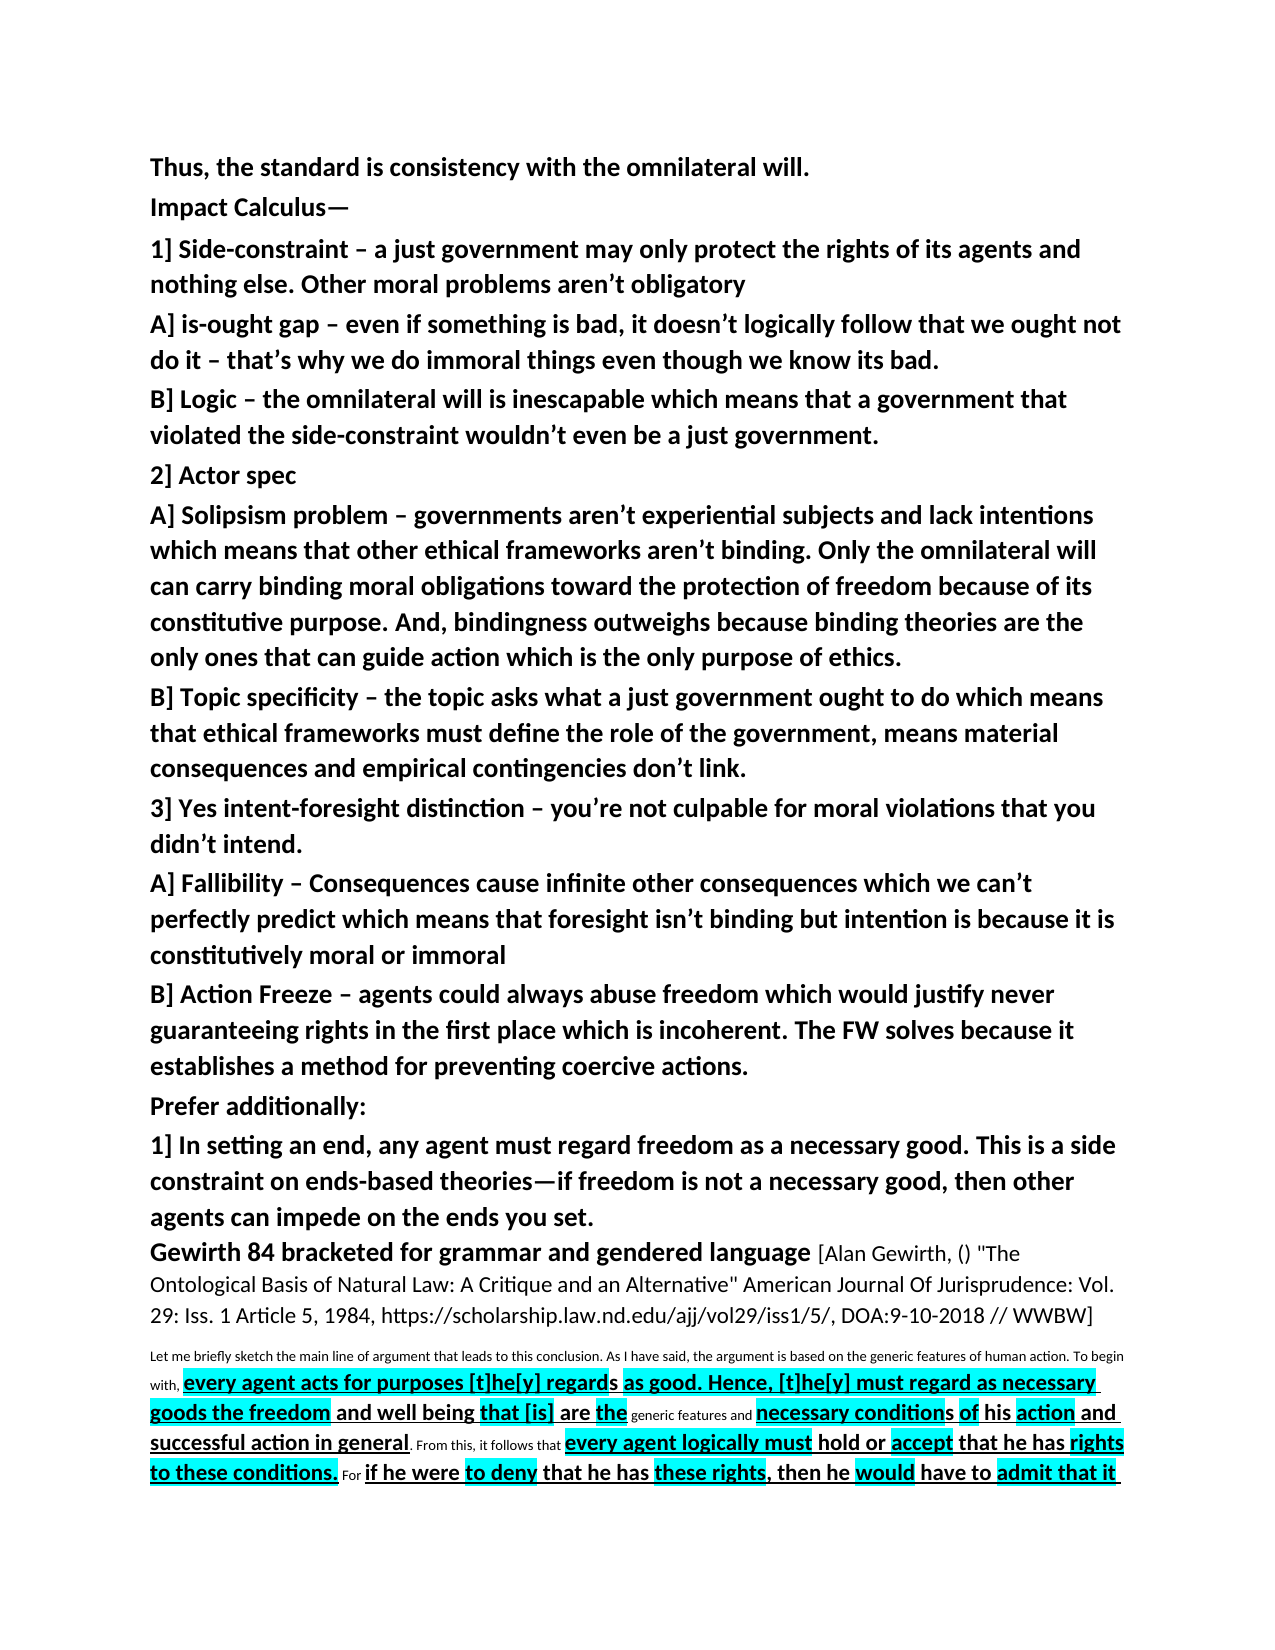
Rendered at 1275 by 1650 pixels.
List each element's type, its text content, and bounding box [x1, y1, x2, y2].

subtitle 1] In setting an end, any agent must regard freedom as a necessary good. This is a side constraint on ends-based theories—if freedom is not a necessary good, then other agents can impede on the ends you set. [150, 1128, 1125, 1233]
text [150, 1348, 1125, 1486]
subtitle A] Solipsism problem – governments aren’t experiential subjects and lack intentions which means that other ethical frameworks aren’t binding. Only the omnilateral will can carry binding moral obligations toward the protection of freedom because of its constitutive purpose. And, bindingness outweighs because binding theories are the only ones that can guide action which is the only purpose of ethics. [150, 498, 1125, 673]
subtitle Impact Calculus— [150, 190, 1125, 223]
subtitle 2] Actor spec [150, 458, 1125, 491]
subtitle A] is-ought gap – even if something is bad, it doesn’t logically follow that we ought not do it – that’s why we do immoral things even though we know its bad. [150, 307, 1125, 376]
subtitle Prefer additionally: [150, 1089, 1125, 1122]
subtitle B] Topic specificity – the topic asks what a just government ought to do which means that ethical frameworks must define the role of the government, means material consequences and empirical contingencies don’t link. [150, 680, 1125, 784]
subtitle A] Fallibility – Consequences cause infinite other consequences which we can’t perfectly predict which means that foresight isn’t binding but intention is because it is constitutively moral or immoral [150, 867, 1125, 971]
text Gewirth 84 bracketed for grammar and gendered language [Alan Gewirth, () "The Ontological Basis of Natural Law: A Critique and an Alternative" American Journal Of Jurisprudence: Vol. 29: Iss. 1 Article 5, 1984, https://scholarship.law.nd.edu/ajj/vol29/iss1/5/, DOA:9-10-2018 // WWBW] [150, 1235, 1125, 1329]
subtitle B] Logic – the omnilateral will is inescapable which means that a government that violated the side-constraint wouldn’t even be a just government. [150, 383, 1125, 451]
subtitle Thus, the standard is consistency with the omnilateral will. [150, 150, 1125, 183]
subtitle B] Action Freeze – agents could always abuse freedom which would justify never guaranteeing rights in the first place which is incoherent. The FW solves because it establishes a method for preventing coercive actions. [150, 978, 1125, 1082]
subtitle 3] Yes intent-foresight distinction – you’re not culpable for moral violations that you didn’t intend. [150, 791, 1125, 860]
subtitle 1] Side-constraint – a just government may only protect the rights of its agents and nothing else. Other moral problems aren’t obligatory [150, 232, 1125, 301]
